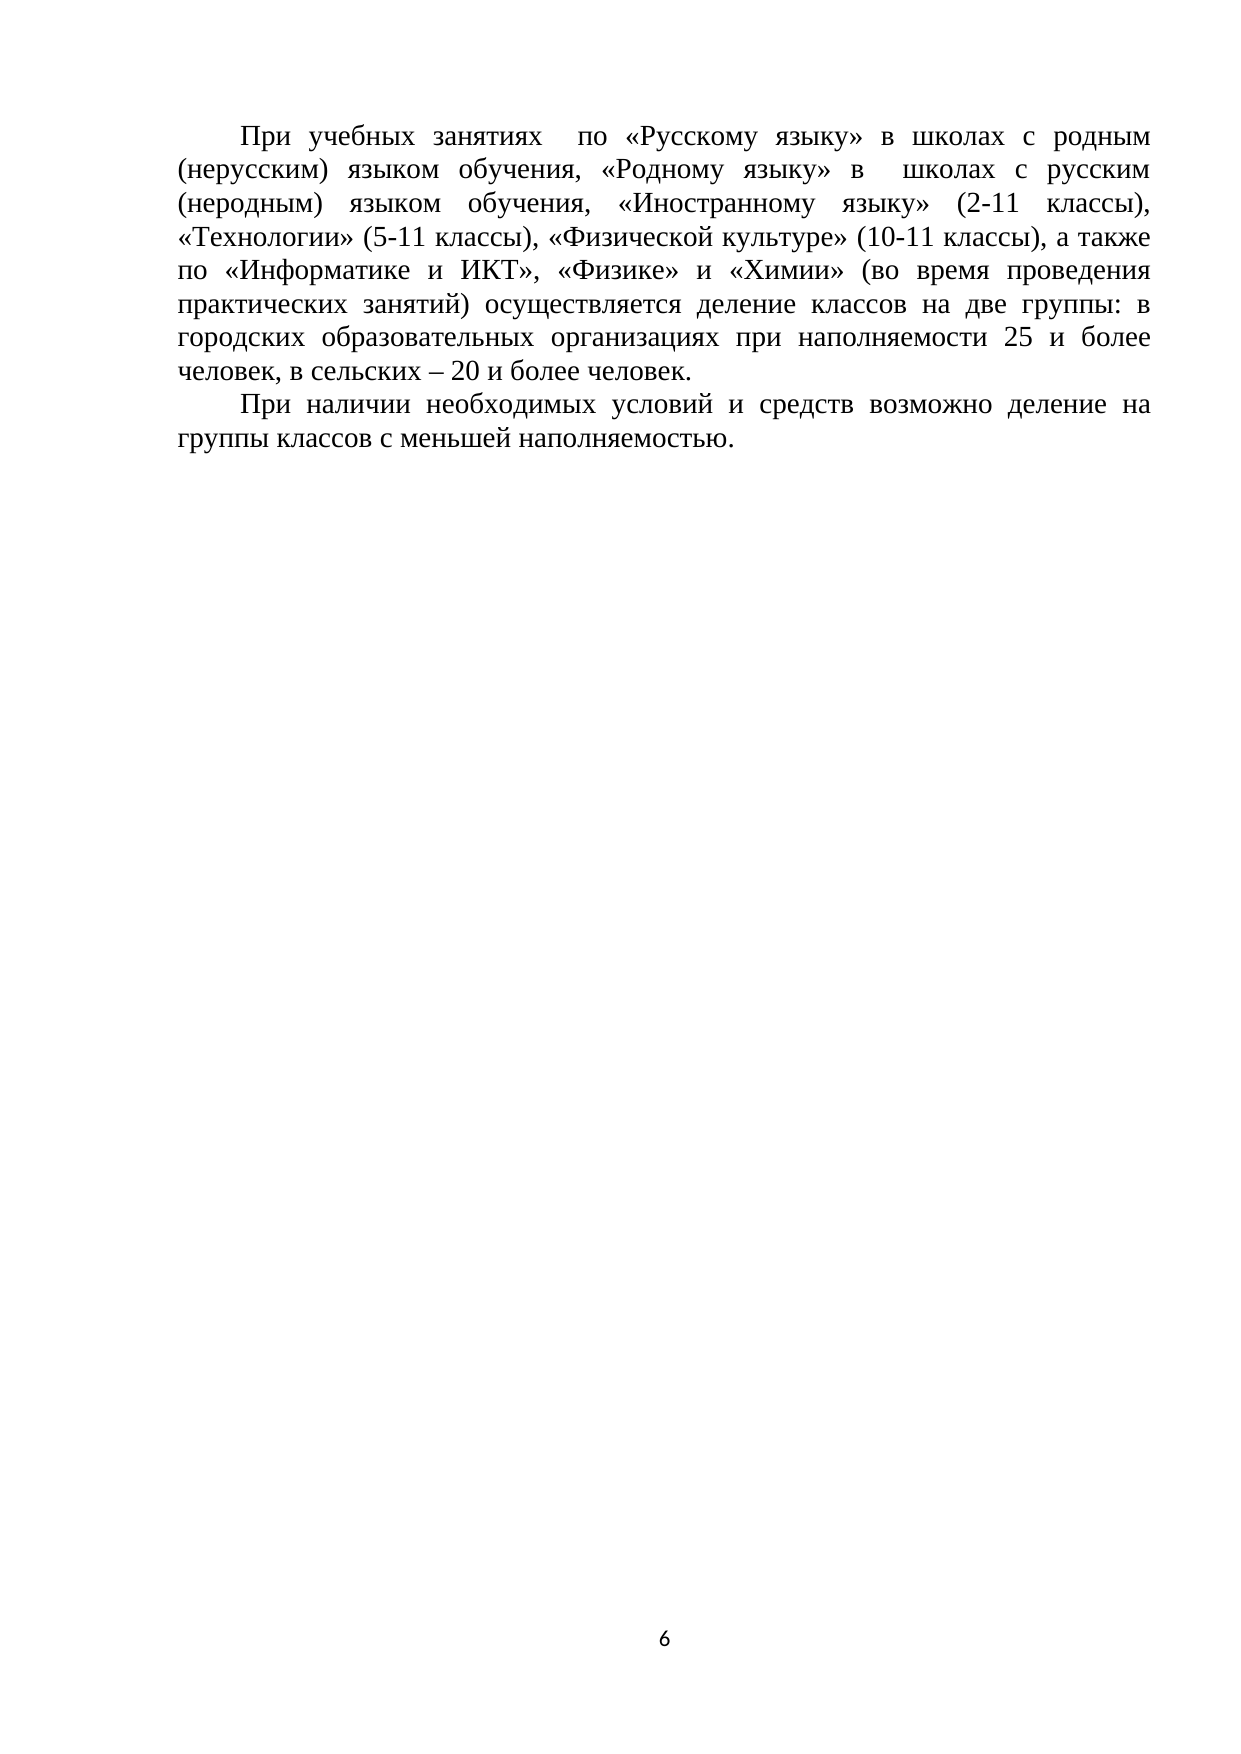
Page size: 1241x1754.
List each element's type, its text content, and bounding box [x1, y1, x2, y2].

text При наличии необходимых условий и средств возможно деление на группы классов с меньшей наполняемостью. [177, 386, 1152, 453]
text При учебных занятиях по «Русскому языку» в школах с родным (нерусским) языком обучения, «Родному языку» в школах с русским (неродным) языком обучения, «Иностранному языку» (2-11 классы), «Технологии» (5-11 классы), «Физической культуре» (10-11 классы), а также по «Информатике и ИКТ», «Физике» и «Химии» (во время проведения практических занятий) осуществляется деление классов на две группы: в городских образовательных организациях при наполняемости 25 и более человек, в сельских – 20 и более человек. [177, 118, 1152, 386]
